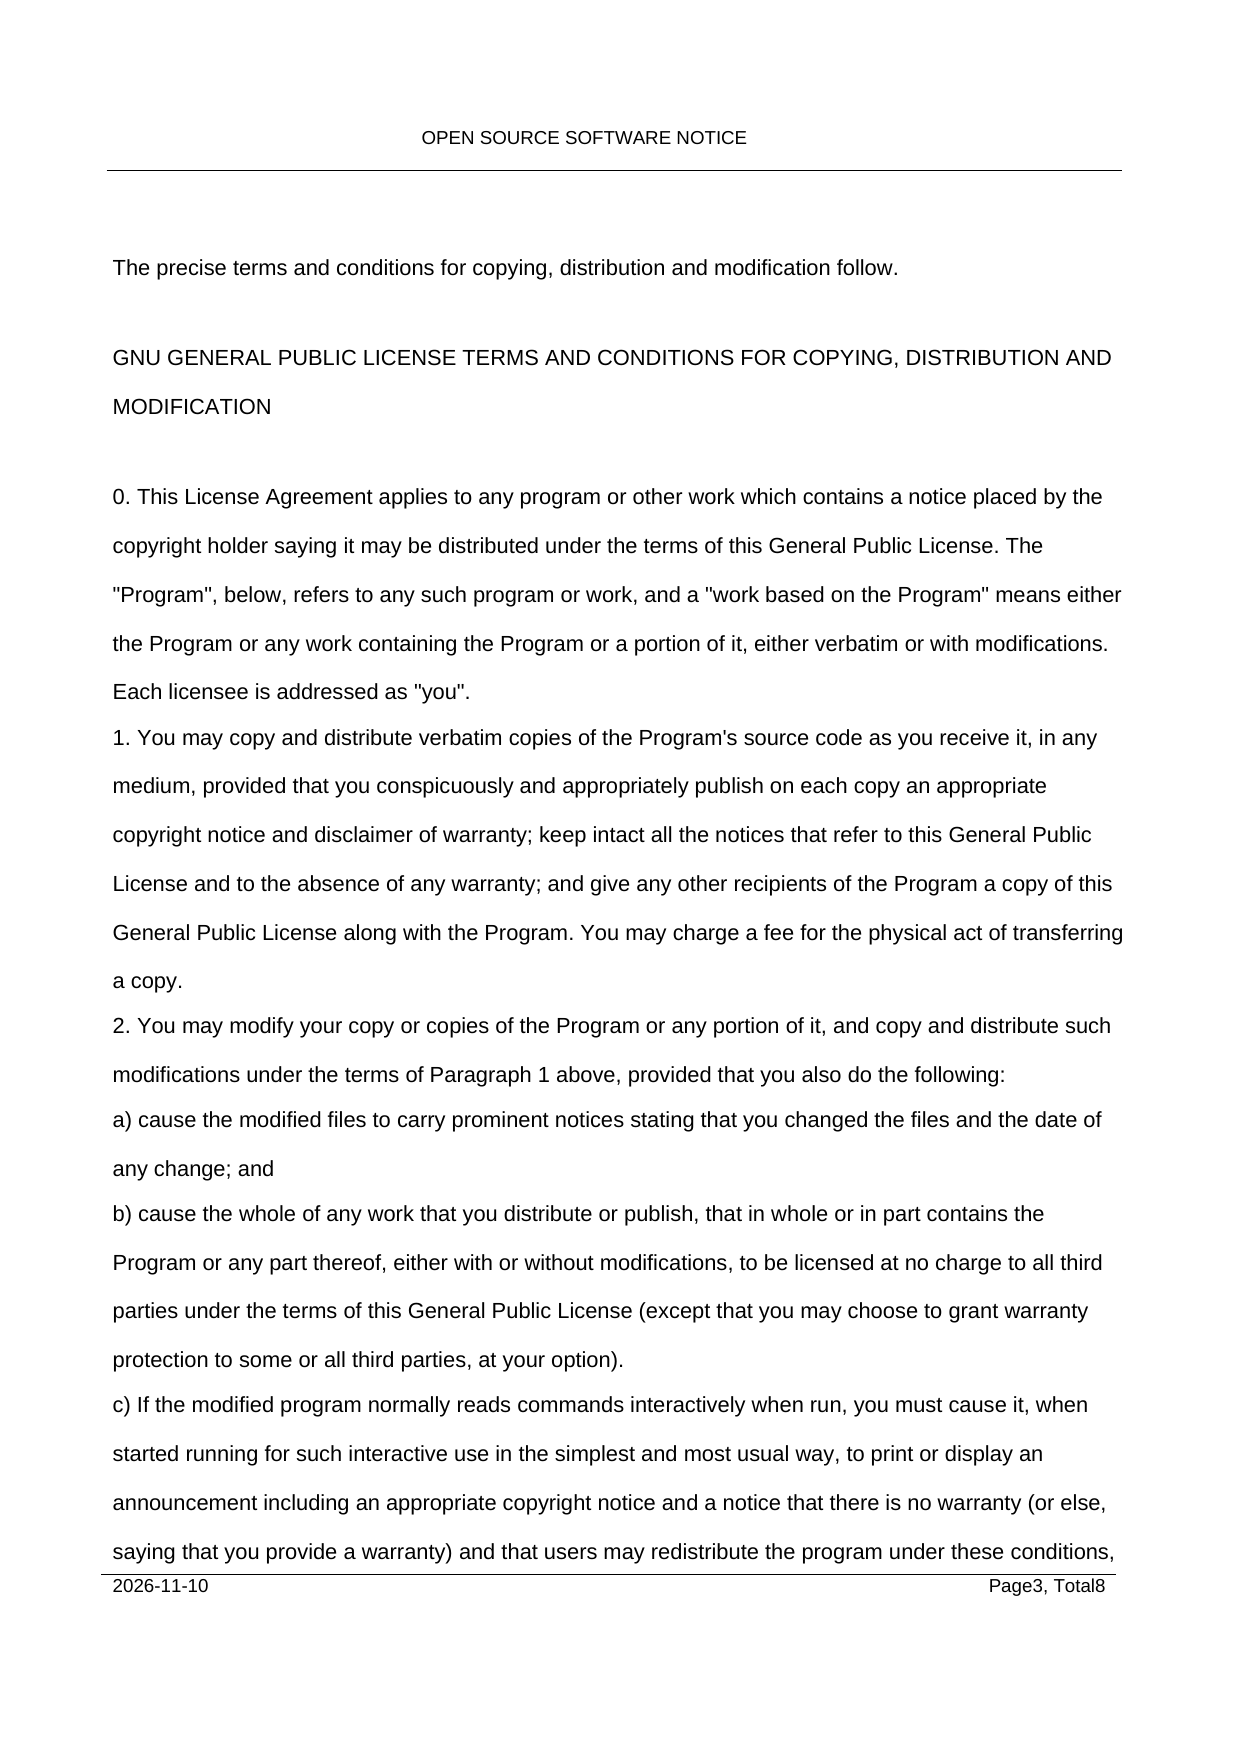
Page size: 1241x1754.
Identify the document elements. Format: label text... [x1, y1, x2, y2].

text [112, 1389, 1128, 1567]
text 0. This License Agreement applies to any program or other work which contains a notice placed by the copyright holder saying it may be distributed under the terms of this General Public License. The "Program", below, refers to any such program or work, and a "work based on the Program" means either the Program or any work containing the Program or a portion of it, either verbatim or with modifications. Each licensee is addressed as "you". [112, 481, 1128, 708]
text 1. You may copy and distribute verbatim copies of the Program's source code as you receive it, in any medium, provided that you conspicuously and appropriately publish on each copy an appropriate copyright notice and disclaimer of warranty; keep intact all the notices that refer to this General Public License and to the absence of any warranty; and give any other recipients of the Program a copy of this General Public License along with the Program. You may charge a fee for the physical act of transferring a copy. [112, 721, 1128, 997]
text a) cause the modified files to carry prominent notices stating that you changed the files and the date of any change; and [112, 1103, 1128, 1185]
text GNU GENERAL PUBLIC LICENSE TERMS AND CONDITIONS FOR COPYING, DISTRIBUTION AND MODIFICATION [112, 342, 1128, 423]
text b) cause the whole of any work that you distribute or publish, that in whole or in part contains the Program or any part thereof, either with or without modifications, to be licensed at no charge to all third parties under the terms of this General Public License (except that you may choose to grant warranty protection to some or all third parties, at your option). [112, 1197, 1128, 1376]
text The precise terms and conditions for copying, distribution and modification follow. [112, 251, 1128, 284]
text 2. You may modify your copy or copies of the Program or any portion of it, and copy and distribute such modifications under the terms of Paragraph 1 above, provided that you also do the following: [112, 1009, 1128, 1091]
